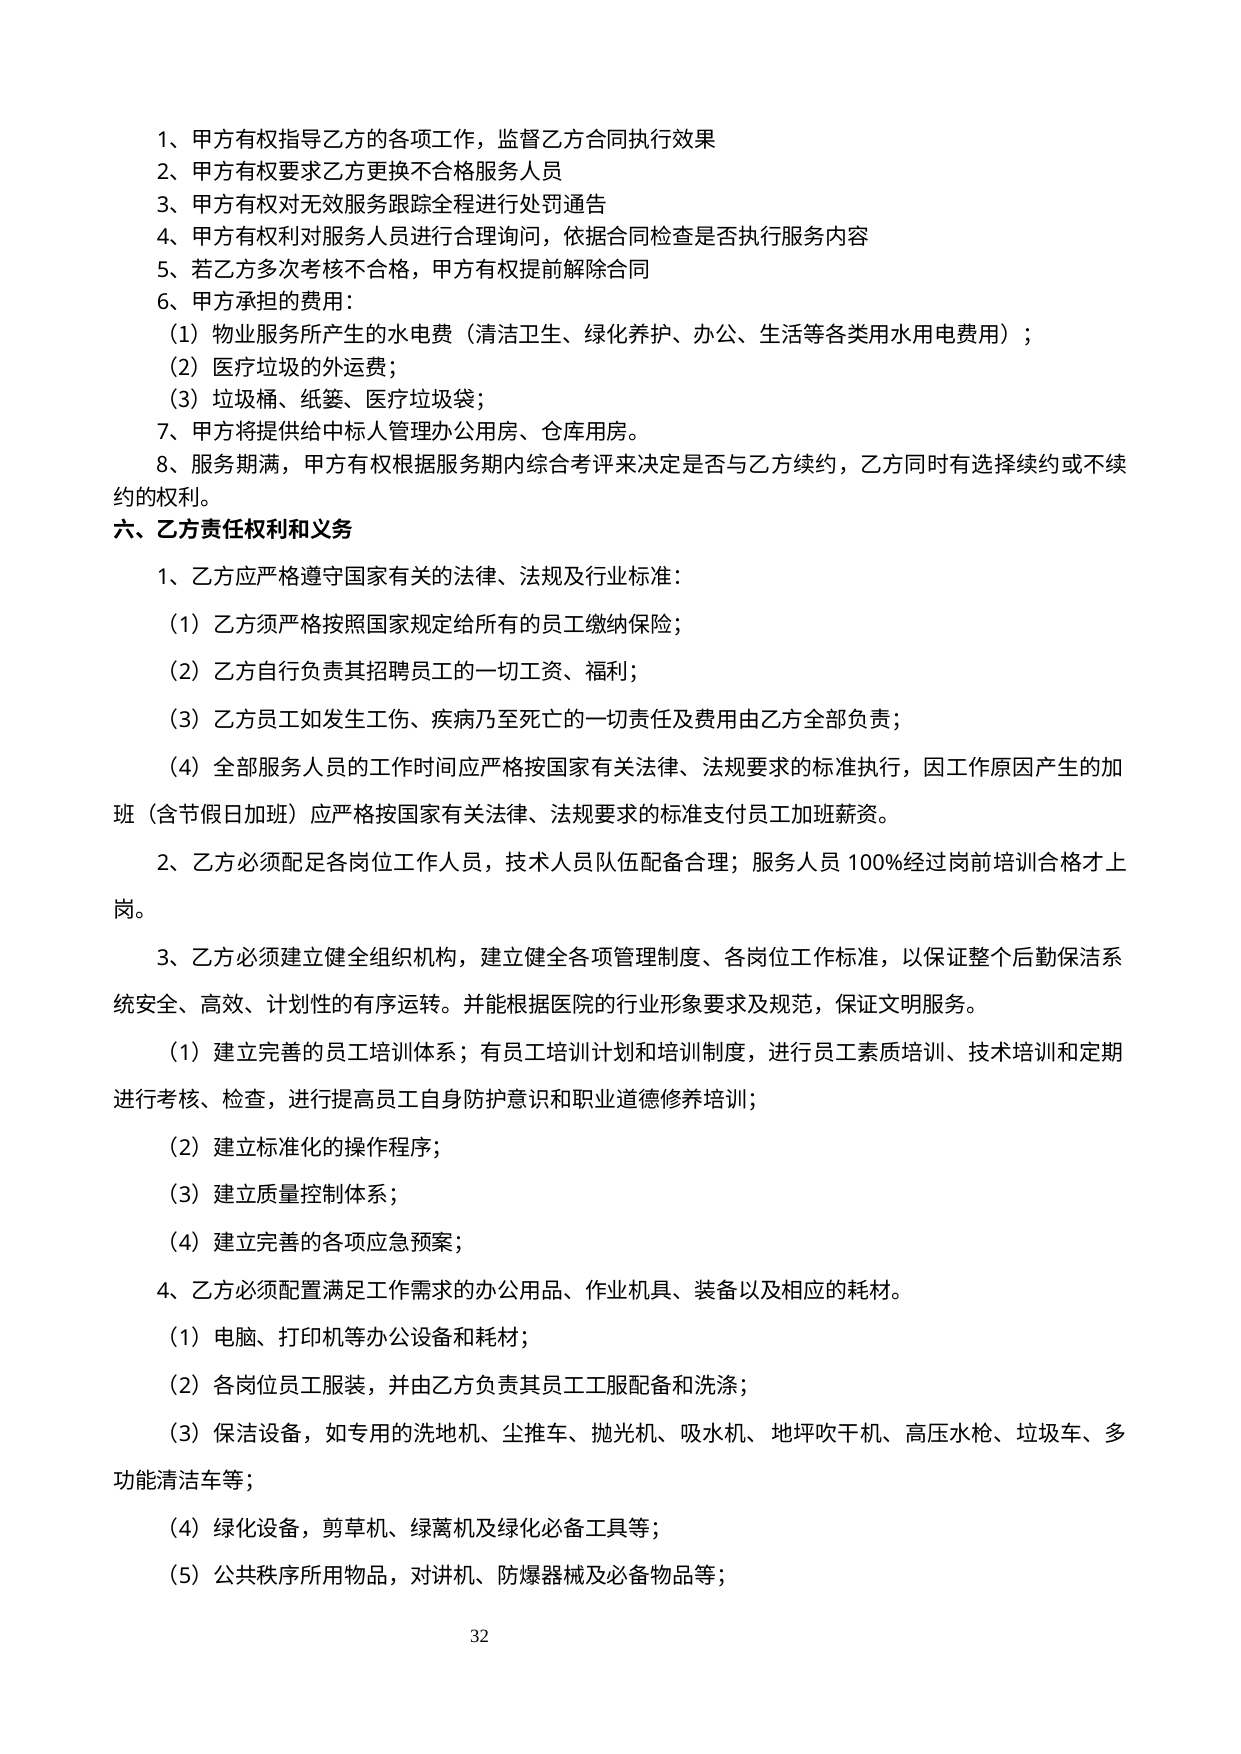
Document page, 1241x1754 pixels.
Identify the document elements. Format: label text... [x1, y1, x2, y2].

text （4）全部服务人员的工作时间应严格按国家有关法律、法规要求的标准执行，因工作原因产生的加班（含节假日加班）应严格按国家有关法律、法规要求的标准支付员工加班薪资。 [113, 749, 1127, 829]
text （2）乙方自行负责其招聘员工的一切工资、福利； [113, 654, 1127, 686]
text 3、乙方必须建立健全组织机构，建立健全各项管理制度、各岗位工作标准，以保证整个后勤保洁系统安全、高效、计划性的有序运转。并能根据医院的行业形象要求及规范，保证文明服务。 [113, 940, 1127, 1019]
list 6、甲方承担的费用： [113, 284, 1127, 317]
text （5）公共秩序所用物品，对讲机、防爆器械及必备物品等； [113, 1558, 1127, 1590]
list 甲方有权要求乙方更换不合格服务人员 [113, 154, 1127, 187]
text （2）各岗位员工服装，并由乙方负责其员工工服配备和洗涤； [113, 1368, 1127, 1400]
text （4）建立完善的各项应急预案； [113, 1225, 1127, 1257]
text 4、乙方必须配置满足工作需求的办公用品、作业机具、装备以及相应的耗材。 [113, 1273, 1127, 1304]
text （1）乙方须严格按照国家规定给所有的员工缴纳保险； [113, 607, 1127, 638]
text （1）电脑、打印机等办公设备和耗材； [113, 1320, 1127, 1352]
list 5、若乙方多次考核不合格，甲方有权提前解除合同 [113, 252, 1127, 284]
text （2）建立标准化的操作程序； [113, 1130, 1127, 1162]
text （3）建立质量控制体系； [113, 1177, 1127, 1209]
text 2、乙方必须配足各岗位工作人员，技术人员队伍配备合理；服务人员100%经过岗前培训合格才上岗。 [113, 844, 1127, 924]
list 甲方有权利对服务人员进行合理询问，依据合同检查是否执行服务内容 [113, 219, 1127, 252]
text 六、乙方责任权利和义务 [113, 512, 1127, 543]
text （1）建立完善的员工培训体系；有员工培训计划和培训制度，进行员工素质培训、技术培训和定期进行考核、检查，进行提高员工自身防护意识和职业道德修养培训； [113, 1035, 1127, 1114]
text （1）物业服务所产生的水电费（清洁卫生、绿化养护、办公、生活等各类用水用电费用）； [113, 317, 1127, 349]
text 1、乙方应严格遵守国家有关的法律、法规及行业标准： [113, 559, 1127, 591]
list 甲方有权指导乙方的各项工作，监督乙方合同执行效果 [113, 122, 1127, 154]
text （3）垃圾桶、纸篓、医疗垃圾袋； [113, 382, 1127, 414]
text （2）医疗垃圾的外运费； [113, 349, 1127, 382]
list 甲方有权对无效服务跟踪全程进行处罚通告 [113, 187, 1127, 219]
text 8、服务期满，甲方有权根据服务期内综合考评来决定是否与乙方续约，乙方同时有选择续约或不续约的权利。 [113, 447, 1127, 512]
text （3）保洁设备，如专用的洗地机、尘推车、抛光机、吸水机、地坪吹干机、高压水枪、垃圾车、多功能清洁车等； [113, 1416, 1127, 1495]
text （3）乙方员工如发生工伤、疾病乃至死亡的一切责任及费用由乙方全部负责； [113, 702, 1127, 734]
text 7、甲方将提供给中标人管理办公用房、仓库用房。 [113, 414, 1127, 447]
text （4）绿化设备，剪草机、绿蓠机及绿化必备工具等； [113, 1511, 1127, 1542]
